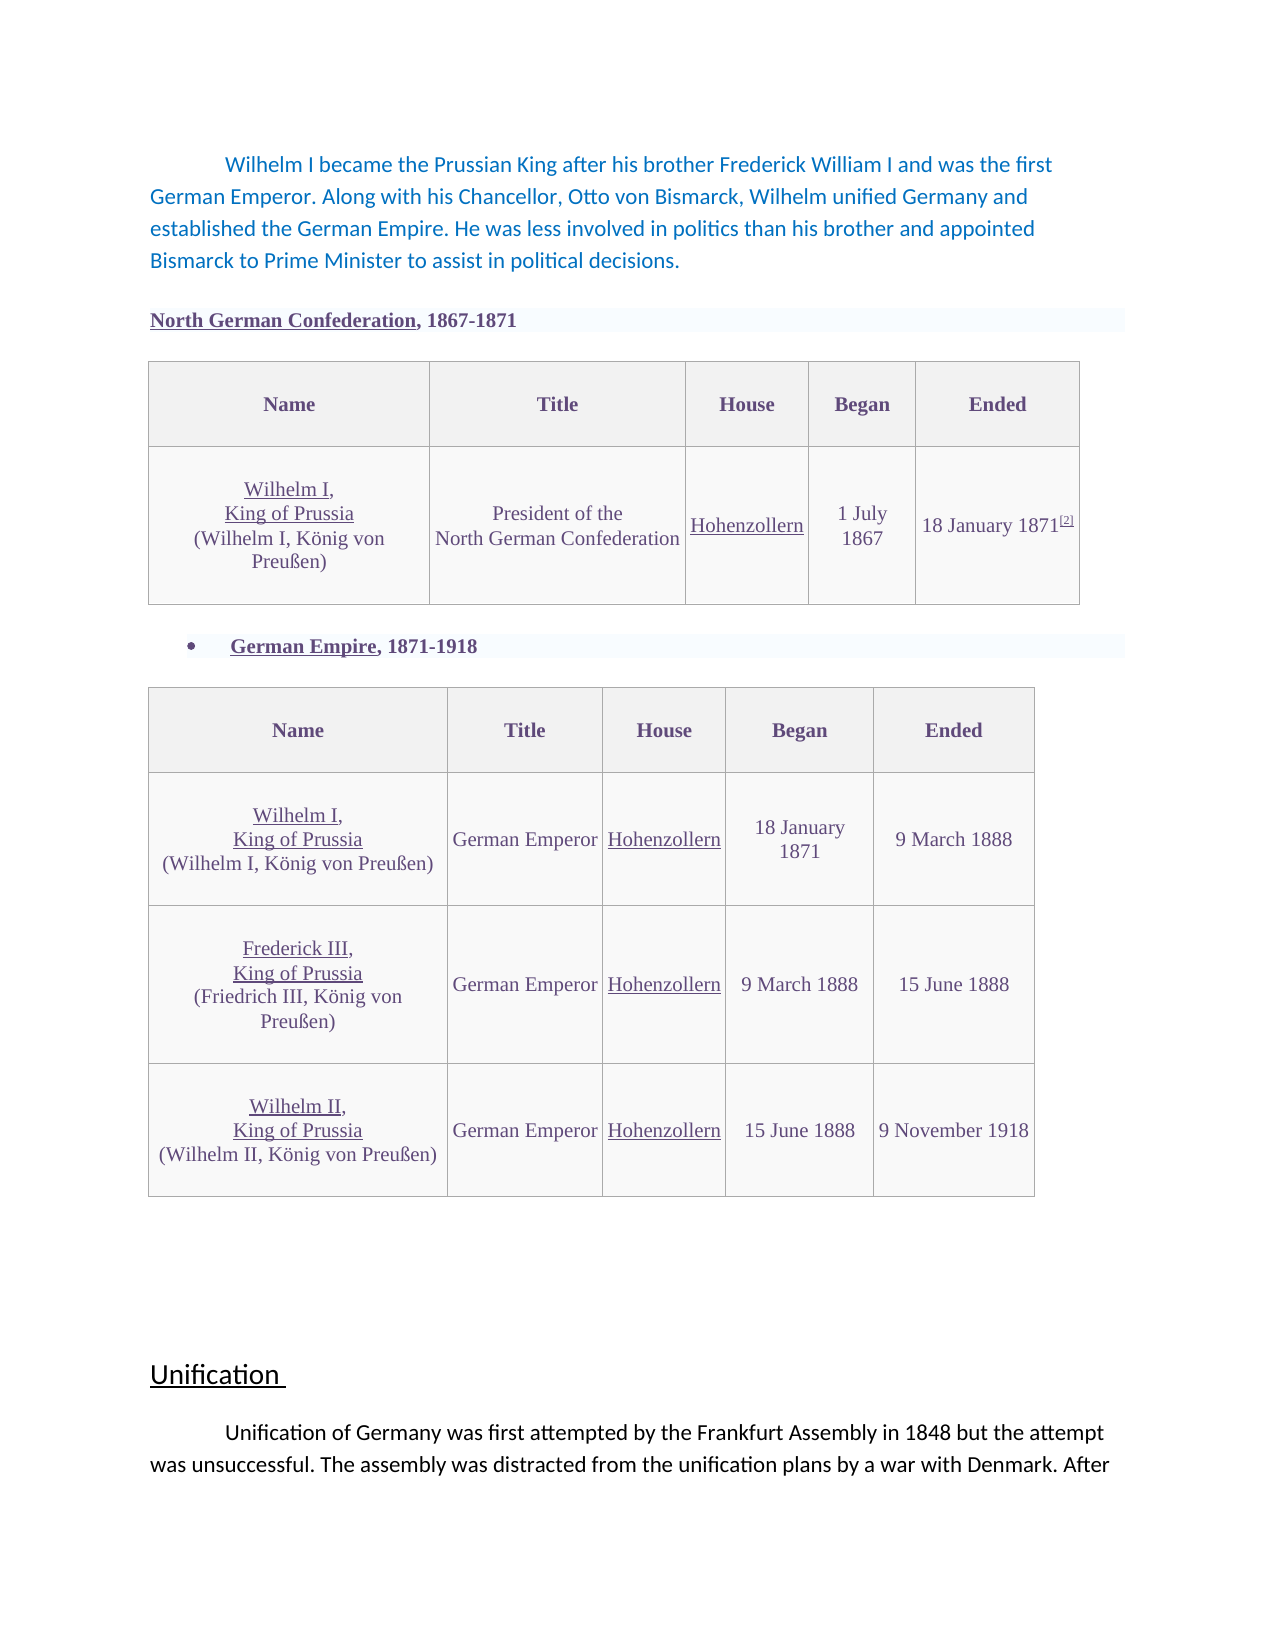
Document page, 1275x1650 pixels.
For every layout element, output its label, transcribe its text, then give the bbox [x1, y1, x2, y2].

table_cell German Emperor [448, 1064, 602, 1196]
text Unification [150, 1356, 1125, 1392]
table_cell Wilhelm I, King of Prussia (Wilhelm I, König von Preußen) [149, 447, 429, 603]
table_cell Wilhelm II, King of Prussia (Wilhelm II, König von Preußen) [149, 1064, 447, 1196]
table_cell Frederick III, King of Prussia (Friedrich III, König von Preußen) [149, 906, 447, 1063]
table_cell 15 June 1888 [726, 1064, 873, 1196]
text North German Confederation, 1867-1871 [150, 308, 1125, 332]
table_header House [686, 362, 808, 446]
table_header Name [149, 688, 447, 772]
text Wilhelm I became the Prussian King after his brother Frederick William I and was the first German Emperor. Along with his Chancellor, Otto von Bismarck, Wilhelm unified Germany and established the German Empire. He was less involved in politics than his brother and appointed Bismarck to Prime Minister to assist in political decisions. [150, 150, 1125, 274]
table_cell German Emperor [448, 773, 602, 905]
table_cell 18 January 1871[2] [916, 447, 1079, 603]
table_cell Wilhelm I, King of Prussia (Wilhelm I, König von Preußen) [149, 773, 447, 905]
table_header Ended [874, 688, 1034, 772]
table_cell Hohenzollern [603, 1064, 725, 1196]
table_cell Hohenzollern [686, 447, 808, 603]
table_cell Hohenzollern [603, 906, 725, 1063]
table_cell 9 March 1888 [726, 906, 873, 1063]
table_cell 9 March 1888 [874, 773, 1034, 905]
table_header Began [809, 362, 915, 446]
table_header Title [430, 362, 685, 446]
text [150, 1418, 1125, 1478]
table_header House [603, 688, 725, 772]
table_cell 15 June 1888 [874, 906, 1034, 1063]
table_cell 9 November 1918 [874, 1064, 1034, 1196]
table_header Began [726, 688, 873, 772]
table_header Name [149, 362, 429, 446]
table_header Title [448, 688, 602, 772]
table_cell Hohenzollern [603, 773, 725, 905]
table_cell German Emperor [448, 906, 602, 1063]
table_cell 18 January 1871 [726, 773, 873, 905]
table_header Ended [916, 362, 1079, 446]
table_cell 1 July 1867 [809, 447, 915, 603]
table_cell President of the North German Confederation [430, 447, 685, 603]
list German Empire, 1871-1918 [187, 634, 1125, 658]
